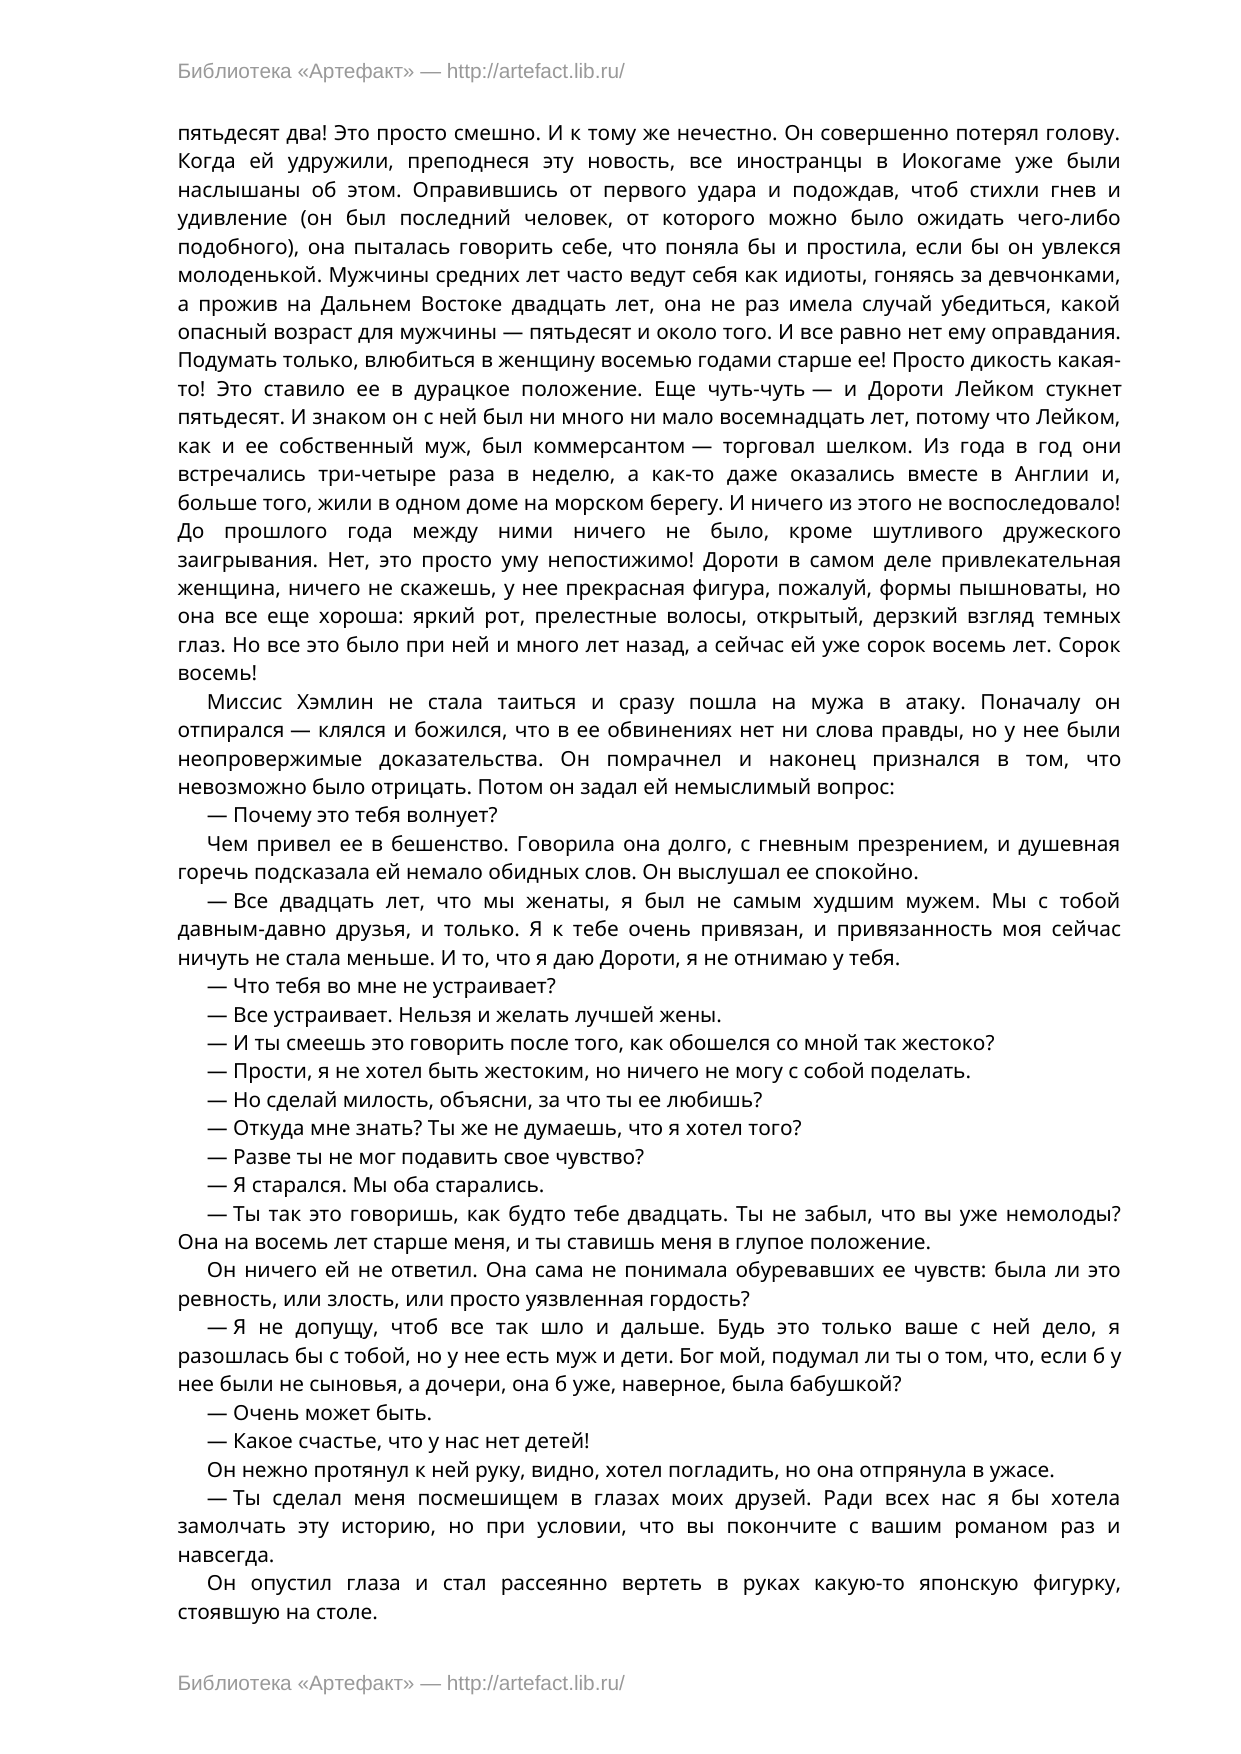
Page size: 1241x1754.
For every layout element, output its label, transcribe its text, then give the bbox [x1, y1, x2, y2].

text — Ты сделал меня посмешищем в глазах моих друзей. Ради всех нас я бы хотела замолчать эту историю, но при условии, что вы покончите с вашим романом раз и навсегда. [177, 1483, 1122, 1568]
text — Очень может быть. [177, 1398, 1122, 1426]
text — Все устраивает. Нельзя и желать лучшей жены. [177, 1000, 1122, 1028]
text Миссис Хэмлин не стала таиться и сразу пошла на мужа в атаку. Поначалу он отпирался — клялся и божился, что в ее обвинениях нет ни слова правды, но у нее были неопровержимые доказательства. Он помрачнел и наконец признался в том, что невозможно было отрицать. Потом он задал ей немыслимый вопрос: [177, 687, 1122, 801]
text Чем привел ее в бешенство. Говорила она долго, с гневным презрением, и душевная горечь подсказала ей немало обидных слов. Он выслушал ее спокойно. [177, 829, 1122, 886]
text — Все двадцать лет, что мы женаты, я был не самым худшим мужем. Мы с тобой давным-давно друзья, и только. Я к тебе очень привязан, и привязанность моя сейчас ничуть не стала меньше. И то, что я даю Дороти, я не отнимаю у тебя. [177, 886, 1122, 971]
text — Я старался. Мы оба старались. [177, 1170, 1122, 1199]
text — Откуда мне знать? Ты же не думаешь, что я хотел того? [177, 1113, 1122, 1142]
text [177, 118, 1122, 687]
text — Но сделай милость, объясни, за что ты ее любишь? [177, 1085, 1122, 1113]
text — И ты смеешь это говорить после того, как обошелся со мной так жестоко? [177, 1028, 1122, 1057]
text — Почему это тебя волнует? [177, 801, 1122, 829]
text — Я не допущу, чтоб все так шло и дальше. Будь это только ваше с ней дело, я разошлась бы с тобой, но у нее есть муж и дети. Бог мой, подумал ли ты о том, что, если б у нее были не сыновья, а дочери, она б уже, наверное, была бабушкой? [177, 1312, 1122, 1398]
text Он опустил глаза и стал рассеянно вертеть в руках какую-то японскую фигурку, стоявшую на столе. [177, 1568, 1122, 1625]
text — Что тебя во мне не устраивает? [177, 971, 1122, 1000]
text — Разве ты не мог подавить свое чувство? [177, 1142, 1122, 1170]
text — Прости, я не хотел быть жестоким, но ничего не могу с собой поделать. [177, 1057, 1122, 1085]
text Он нежно протянул к ней руку, видно, хотел погладить, но она отпрянула в ужасе. [177, 1455, 1122, 1483]
text — Какое счастье, что у нас нет детей! [177, 1426, 1122, 1455]
text — Ты так это говоришь, как будто тебе двадцать. Ты не забыл, что вы уже немолоды? Она на восемь лет старше меня, и ты ставишь меня в глупое положение. [177, 1199, 1122, 1256]
text Он ничего ей не ответил. Она сама не понимала обуревавших ее чувств: была ли это ревность, или злость, или просто уязвленная гордость? [177, 1256, 1122, 1312]
